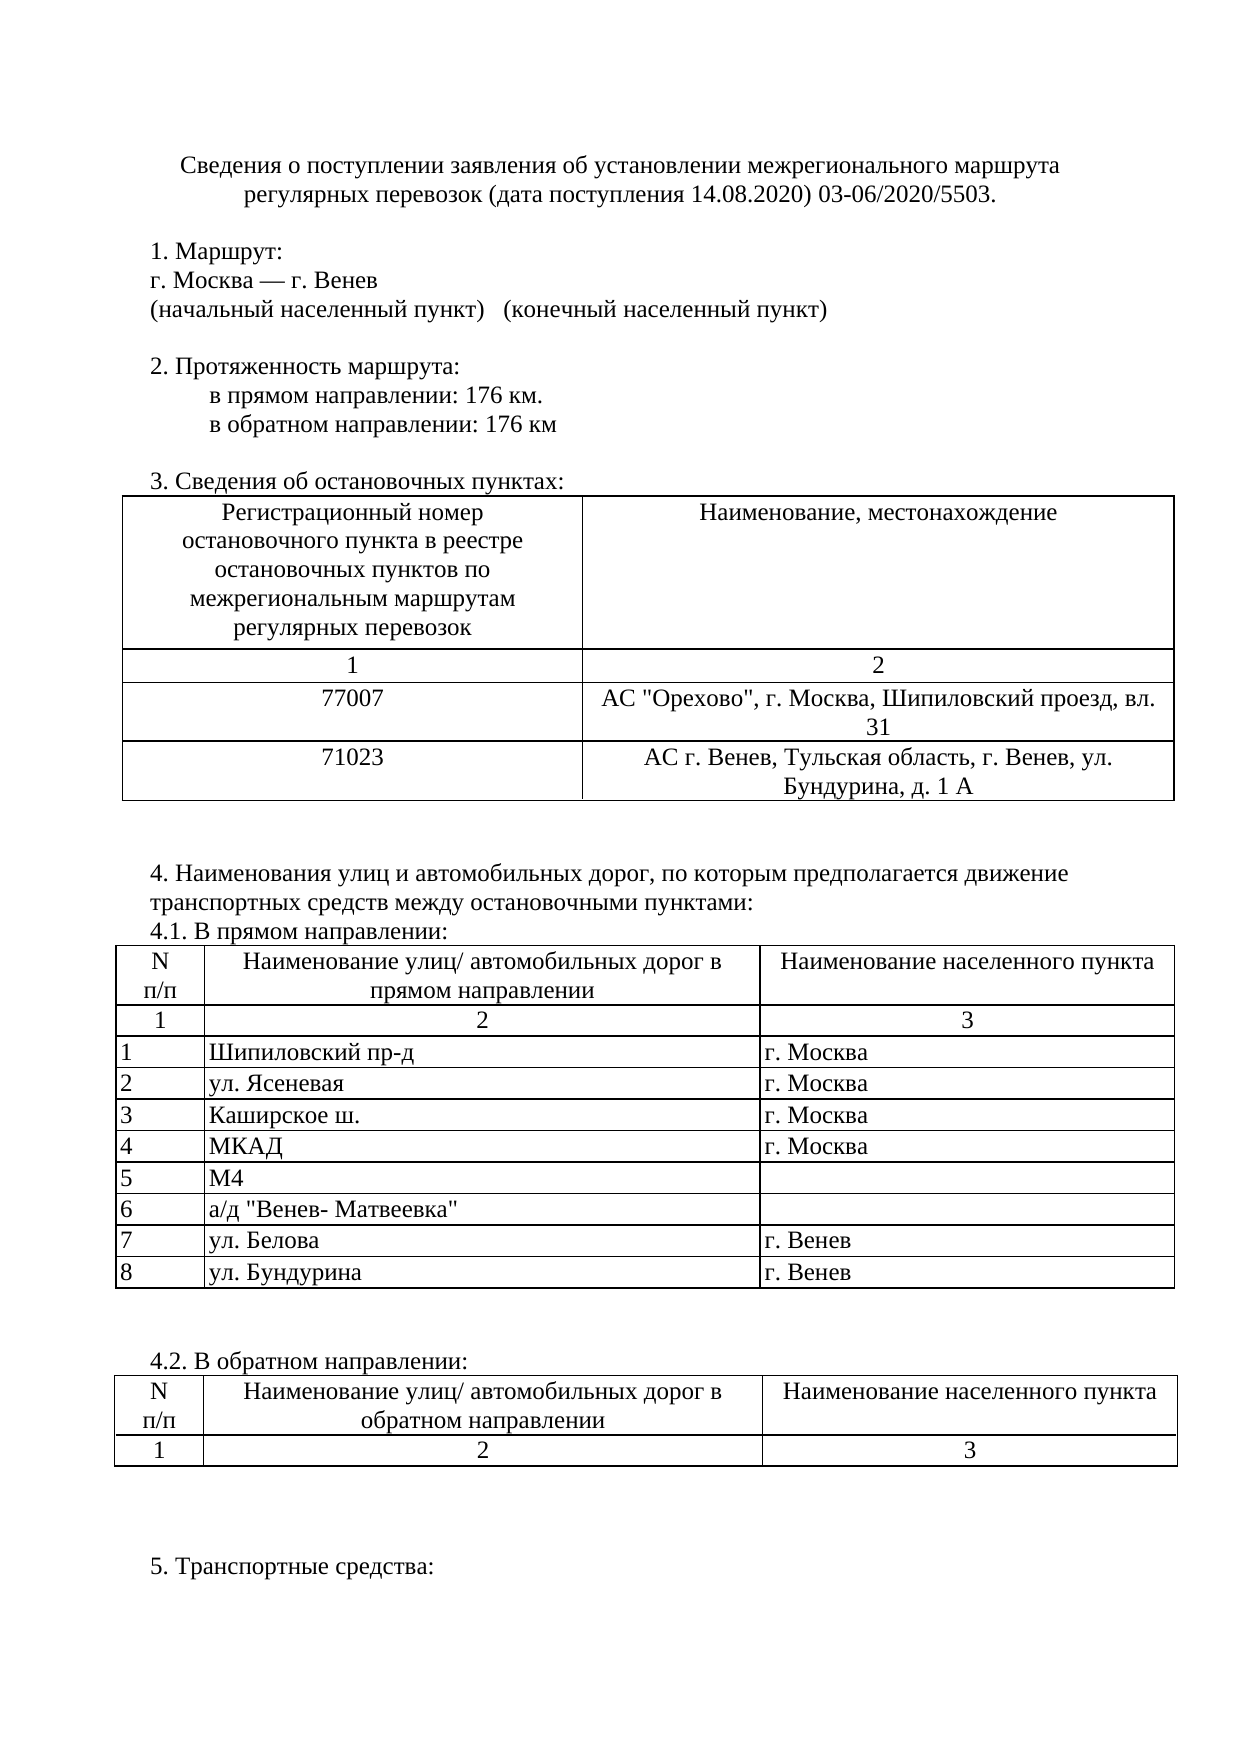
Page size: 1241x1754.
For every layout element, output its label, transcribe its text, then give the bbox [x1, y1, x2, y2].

table_header Наименование населенного пункта [763, 1376, 1177, 1434]
text в обратном направлении: 176 км [150, 409, 1090, 437]
table_cell АС г. Венев, Тульская область, г. Венев, ул. Бундурина, д. 1 А [583, 742, 1173, 799]
table_cell г. Москва [761, 1131, 1174, 1161]
table_cell ул. Ясеневая [205, 1068, 759, 1098]
table_cell МКАД [205, 1131, 759, 1161]
table_header N п/п [115, 1376, 203, 1434]
text 4.1. В прямом направлении: [150, 916, 1090, 945]
table_cell Шипиловский пр-д [205, 1037, 759, 1067]
text Сведения о поступлении заявления об установлении межрегионального маршрута регулярных перевозок (дата поступления 14.08.2020) 03-06/2020/5503. [150, 150, 1090, 207]
table_cell 3 [763, 1434, 1177, 1465]
table_header Наименование, местонахождение [583, 497, 1173, 648]
table_cell а/д "Венев- Матвеевка" [205, 1194, 759, 1224]
table_cell 71023 [123, 742, 582, 799]
table_cell 2 [204, 1436, 762, 1465]
table_cell ул. Белова [205, 1226, 759, 1256]
table_cell г. Венев [761, 1257, 1174, 1287]
table_header Наименование улиц/ автомобильных дорог в прямом направлении [205, 946, 759, 1004]
text 4.2. В обратном направлении: [150, 1346, 1090, 1375]
table_header Наименование улиц/ автомобильных дорог в обратном направлении [204, 1376, 762, 1434]
table_header Наименование населенного пункта [761, 946, 1174, 1004]
table_cell М4 [205, 1163, 759, 1193]
text 3. Сведения об остановочных пунктах: [150, 466, 1090, 495]
table_cell 5 [117, 1163, 204, 1193]
table_cell 3 [761, 1006, 1174, 1035]
table_cell г. Москва [761, 1068, 1174, 1098]
text в прямом направлении: 176 км. [150, 380, 1090, 409]
table_cell [761, 1194, 1174, 1224]
text 5. Транспортные средства: [150, 1551, 1090, 1579]
text 2. Протяженность маршрута: [150, 351, 1090, 380]
table_cell г. Москва [761, 1037, 1174, 1067]
table_cell 2 [205, 1006, 759, 1035]
table_cell г. Венев [761, 1226, 1174, 1256]
text 4. Наименования улиц и автомобильных дорог, по которым предполагается движение транспортных средств между остановочными пунктами: [150, 858, 1090, 916]
table_cell АС "Орехово", г. Москва, Шипиловский проезд, вл. 31 [583, 683, 1173, 740]
table_cell [761, 1163, 1174, 1193]
table_cell 1 [117, 1006, 204, 1035]
table_cell 77007 [123, 683, 582, 740]
table_cell 3 [117, 1100, 204, 1130]
text (начальный населенный пункт) (конечный населенный пункт) [150, 294, 1090, 322]
table_cell 8 [117, 1257, 204, 1287]
text 1. Маршрут: [150, 236, 1090, 265]
table_cell 1 [117, 1037, 204, 1067]
text г. Москва — г. Венев [150, 265, 1090, 294]
table_cell 4 [117, 1131, 204, 1161]
table_cell 6 [117, 1194, 204, 1224]
table_header Регистрационный номер остановочного пункта в реестре остановочных пунктов по межрегиональным маршрутам регулярных перевозок [123, 497, 582, 648]
table_cell 1 [115, 1435, 203, 1465]
table_cell 2 [117, 1068, 204, 1098]
table_header N п/п [117, 946, 204, 1004]
table_cell 7 [117, 1226, 204, 1256]
table_cell г. Москва [761, 1100, 1174, 1130]
table_cell 1 [123, 650, 582, 681]
table_cell ул. Бундурина [205, 1257, 759, 1287]
table_cell Каширское ш. [205, 1100, 759, 1130]
table_cell 2 [583, 650, 1173, 681]
